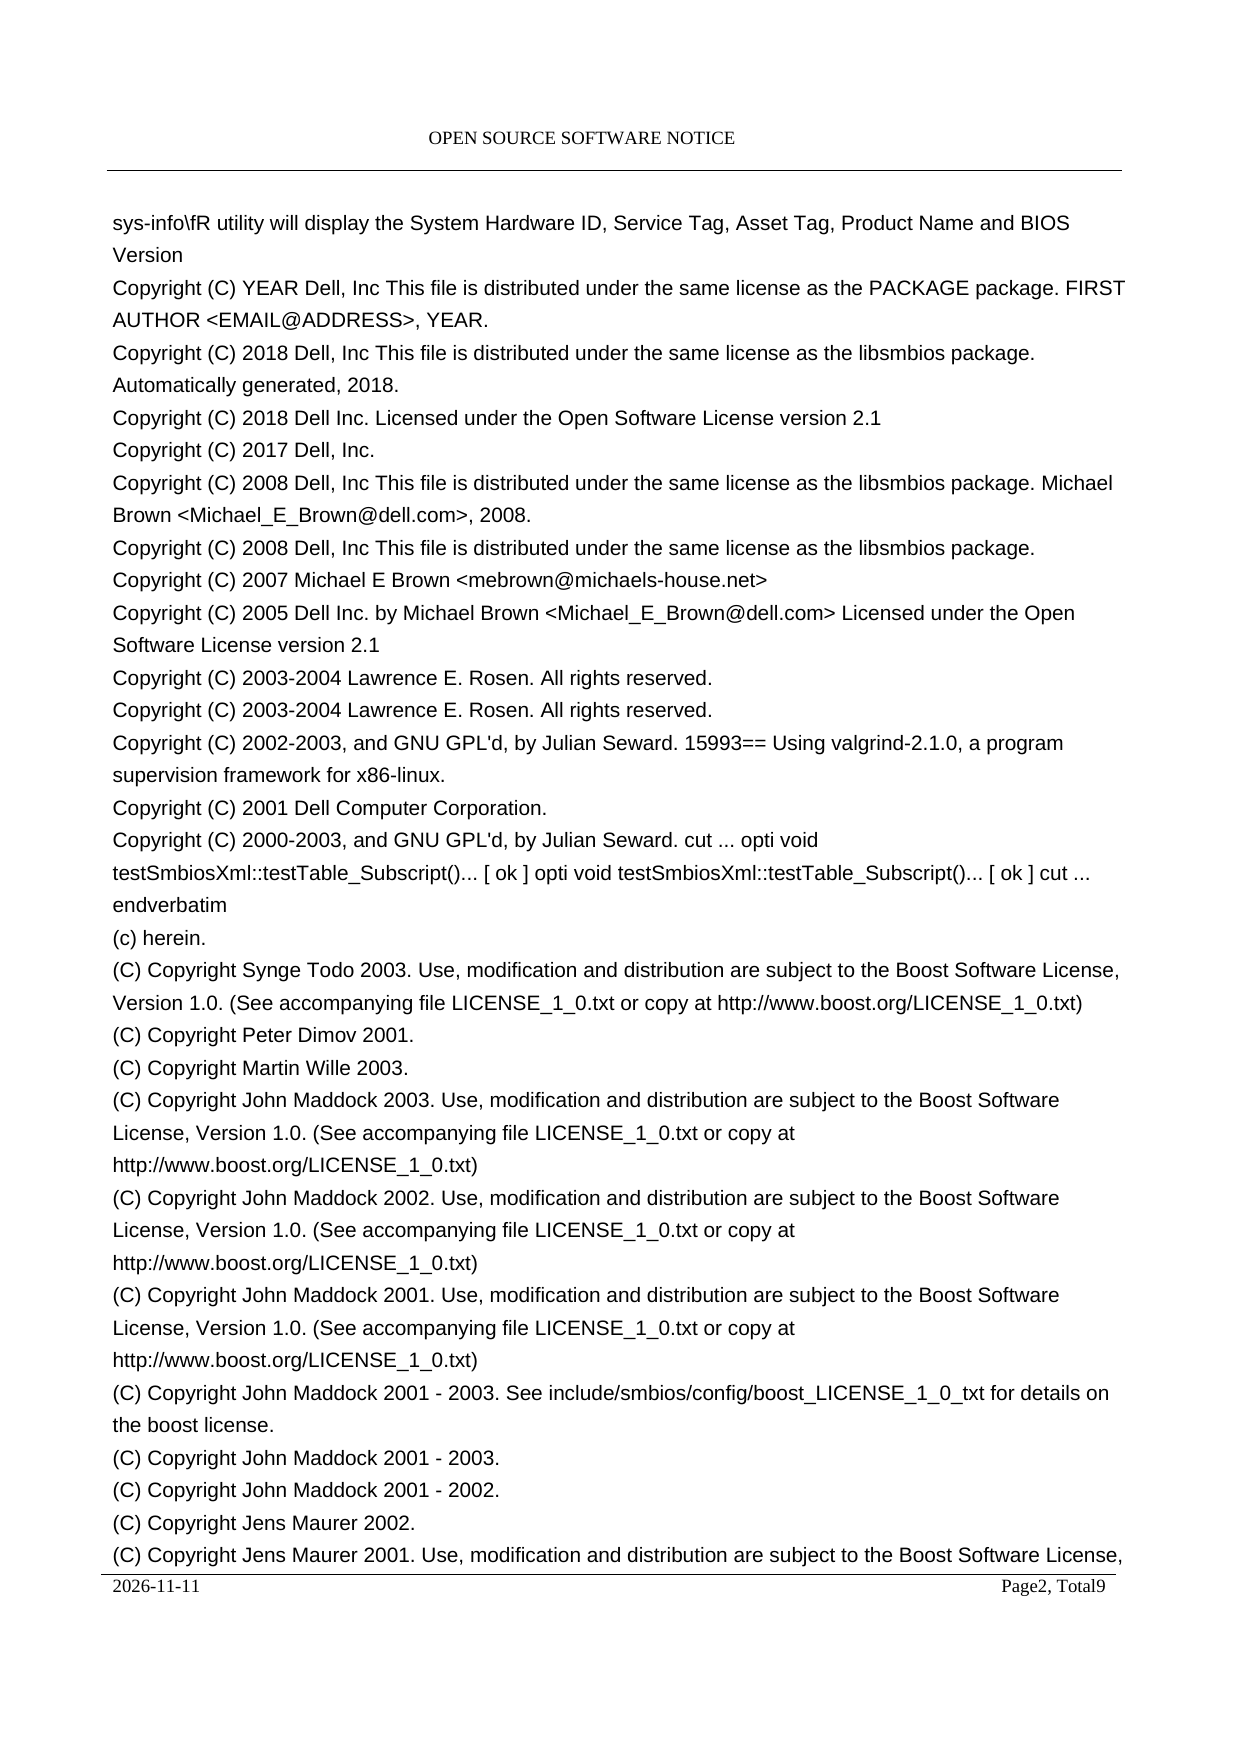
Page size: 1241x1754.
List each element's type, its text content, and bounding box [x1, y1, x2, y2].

text Copyright (C) 2008 Dell, Inc This file is distributed under the same license as the libsmbios package. [112, 531, 1128, 564]
text (C) Copyright Synge Todo 2003. Use, modification and distribution are subject to the Boost Software License, Version 1.0. (See accompanying file LICENSE_1_0.txt or copy at http://www.boost.org/LICENSE_1_0.txt) [112, 954, 1128, 1019]
text Copyright (C) 2018 Dell, Inc This file is distributed under the same license as the libsmbios package. Automatically generated, 2018. [112, 336, 1128, 401]
text (C) Copyright John Maddock 2001 - 2003. [112, 1441, 1128, 1474]
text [112, 1539, 1128, 1571]
text Copyright (C) 2007 Michael E Brown <mebrown@michaels-house.net> [112, 564, 1128, 596]
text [112, 206, 1128, 271]
text Copyright (C) 2001 Dell Computer Corporation. [112, 791, 1128, 824]
text Copyright (C) 2005 Dell Inc. by Michael Brown <Michael_E_Brown@dell.com> Licensed under the Open Software License version 2.1 [112, 596, 1128, 661]
text (C) Copyright John Maddock 2001 - 2002. [112, 1474, 1128, 1506]
text (C) Copyright John Maddock 2002. Use, modification and distribution are subject to the Boost Software License, Version 1.0. (See accompanying file LICENSE_1_0.txt or copy at http://www.boost.org/LICENSE_1_0.txt) [112, 1181, 1128, 1279]
text Copyright (C) 2003-2004 Lawrence E. Rosen. All rights reserved. [112, 661, 1128, 694]
text (C) Copyright John Maddock 2001 - 2003. See include/smbios/config/boost_LICENSE_1_0_txt for details on the boost license. [112, 1376, 1128, 1441]
text Copyright (C) 2008 Dell, Inc This file is distributed under the same license as the libsmbios package. Michael Brown <Michael_E_Brown@dell.com>, 2008. [112, 466, 1128, 531]
text (C) Copyright Peter Dimov 2001. [112, 1019, 1128, 1051]
text (C) Copyright John Maddock 2003. Use, modification and distribution are subject to the Boost Software License, Version 1.0. (See accompanying file LICENSE_1_0.txt or copy at http://www.boost.org/LICENSE_1_0.txt) [112, 1084, 1128, 1181]
text (C) Copyright John Maddock 2001. Use, modification and distribution are subject to the Boost Software License, Version 1.0. (See accompanying file LICENSE_1_0.txt or copy at http://www.boost.org/LICENSE_1_0.txt) [112, 1279, 1128, 1376]
text Copyright (C) 2018 Dell Inc. Licensed under the Open Software License version 2.1 [112, 401, 1128, 434]
text Copyright (C) 2017 Dell, Inc. [112, 434, 1128, 466]
text Copyright (C) 2002-2003, and GNU GPL'd, by Julian Seward. 15993== Using valgrind-2.1.0, a program supervision framework for x86-linux. [112, 726, 1128, 791]
text (C) Copyright Martin Wille 2003. [112, 1051, 1128, 1084]
text Copyright (C) 2000-2003, and GNU GPL'd, by Julian Seward. cut ... opti void testSmbiosXml::testTable_Subscript()... [ ok ] opti void testSmbiosXml::testTable_Subscript()... [ ok ] cut ... endverbatim [112, 824, 1128, 921]
text Copyright (C) YEAR Dell, Inc This file is distributed under the same license as the PACKAGE package. FIRST AUTHOR <EMAIL@ADDRESS>, YEAR. [112, 271, 1128, 336]
text Copyright (C) 2003-2004 Lawrence E. Rosen. All rights reserved. [112, 694, 1128, 726]
text (c) herein. [112, 921, 1128, 954]
text (C) Copyright Jens Maurer 2002. [112, 1506, 1128, 1539]
